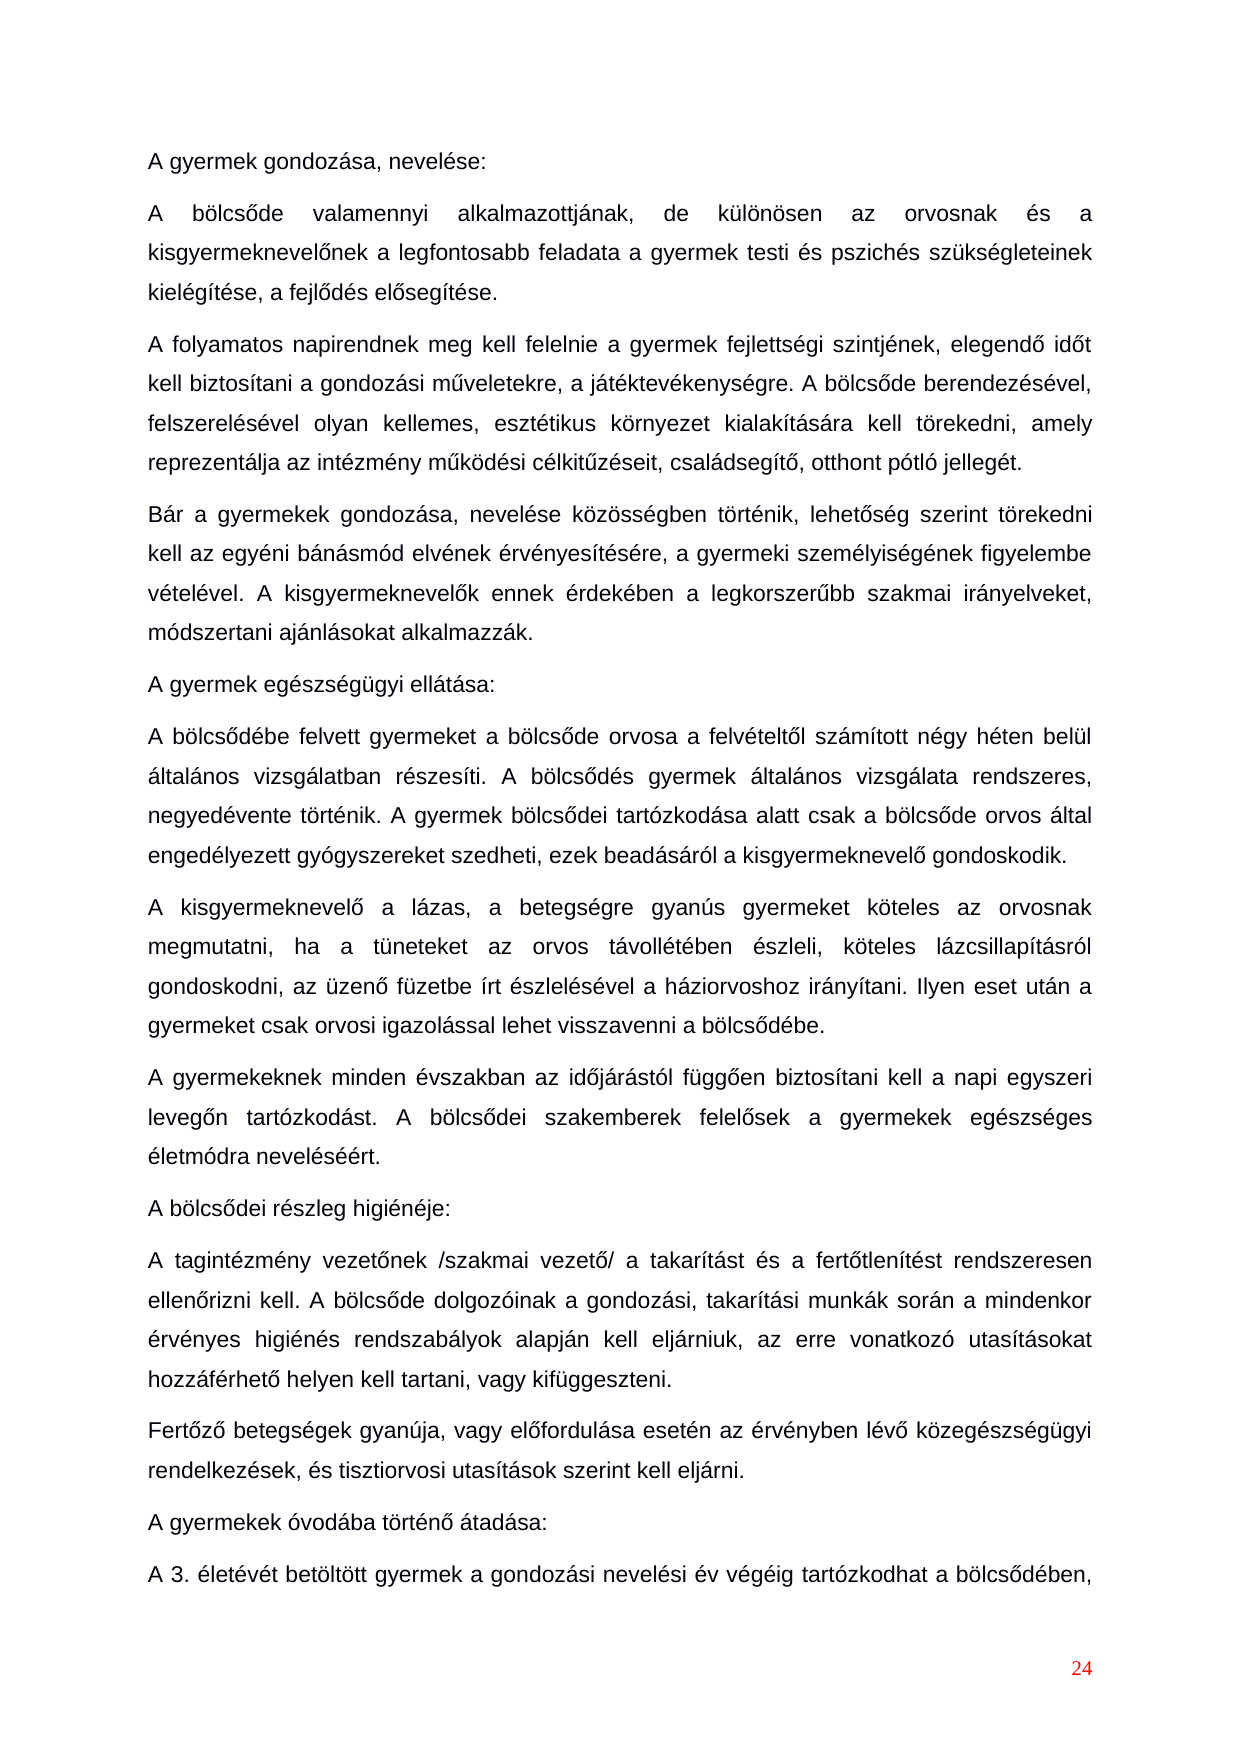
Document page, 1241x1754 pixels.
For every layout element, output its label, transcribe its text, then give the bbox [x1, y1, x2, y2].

text A gyermek egészségügyi ellátása: [148, 671, 1093, 698]
text A bölcsődébe felvett gyermeket a bölcsőde orvosa a felvételtől számított négy héten belül általános vizsgálatban részesíti. A bölcsődés gyermek általános vizsgálata rendszeres, negyedévente történik. A gyermek bölcsődei tartózkodása alatt csak a bölcsőde orvos által engedélyezett gyógyszereket szedheti, ezek beadásáról a kisgyermeknevelő gondoskodik. [148, 723, 1093, 868]
text A gyermekeknek minden évszakban az időjárástól függően biztosítani kell a napi egyszeri levegőn tartózkodást. A bölcsődei szakemberek felelősek a gyermekek egészséges életmódra neveléséért. [148, 1064, 1093, 1169]
text A gyermek gondozása, nevelése: [148, 148, 1093, 174]
text Fertőző betegségek gyanúja, vagy előfordulása esetén az érvényben lévő közegészségügyi rendelkezések, és tisztiorvosi utasítások szerint kell eljárni. [148, 1417, 1093, 1483]
text Bár a gyermekek gondozása, nevelése közösségben történik, lehetőség szerint törekedni kell az egyéni bánásmód elvének érvényesítésére, a gyermeki személyiségének figyelembe vételével. A kisgyermeknevelők ennek érdekében a legkorszerűbb szakmai irányelveket, módszertani ajánlásokat alkalmazzák. [148, 501, 1093, 646]
text A bölcsődei részleg higiénéje: [148, 1195, 1093, 1221]
text A gyermekek óvodába történő átadása: [148, 1509, 1093, 1535]
text A bölcsőde valamennyi alkalmazottjának, de különösen az orvosnak és a kisgyermeknevelőnek a legfontosabb feladata a gyermek testi és pszichés szükségleteinek kielégítése, a fejlődés elősegítése. [148, 199, 1093, 305]
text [148, 1561, 1093, 1587]
text A kisgyermeknevelő a lázas, a betegségre gyanús gyermeket köteles az orvosnak megmutatni, ha a tüneteket az orvos távollétében észleli, köteles lázcsillapításról gondoskodni, az üzenő füzetbe írt észlelésével a háziorvoshoz irányítani. Ilyen eset után a gyermeket csak orvosi igazolással lehet visszavenni a bölcsődébe. [148, 894, 1093, 1038]
text A folyamatos napirendnek meg kell felelnie a gyermek fejlettségi szintjének, elegendő időt kell biztosítani a gondozási műveletekre, a játéktevékenységre. A bölcsőde berendezésével, felszerelésével olyan kellemes, esztétikus környezet kialakítására kell törekedni, amely reprezentálja az intézmény működési célkitűzéseit, családsegítő, otthont pótló jellegét. [148, 331, 1093, 475]
text A tagintézmény vezetőnek /szakmai vezető/ a takarítást és a fertőtlenítést rendszeresen ellenőrizni kell. A bölcsőde dolgozóinak a gondozási, takarítási munkák során a mindenkor érvényes higiénés rendszabályok alapján kell eljárniuk, az erre vonatkozó utasításokat hozzáférhető helyen kell tartani, vagy kifüggeszteni. [148, 1247, 1093, 1392]
